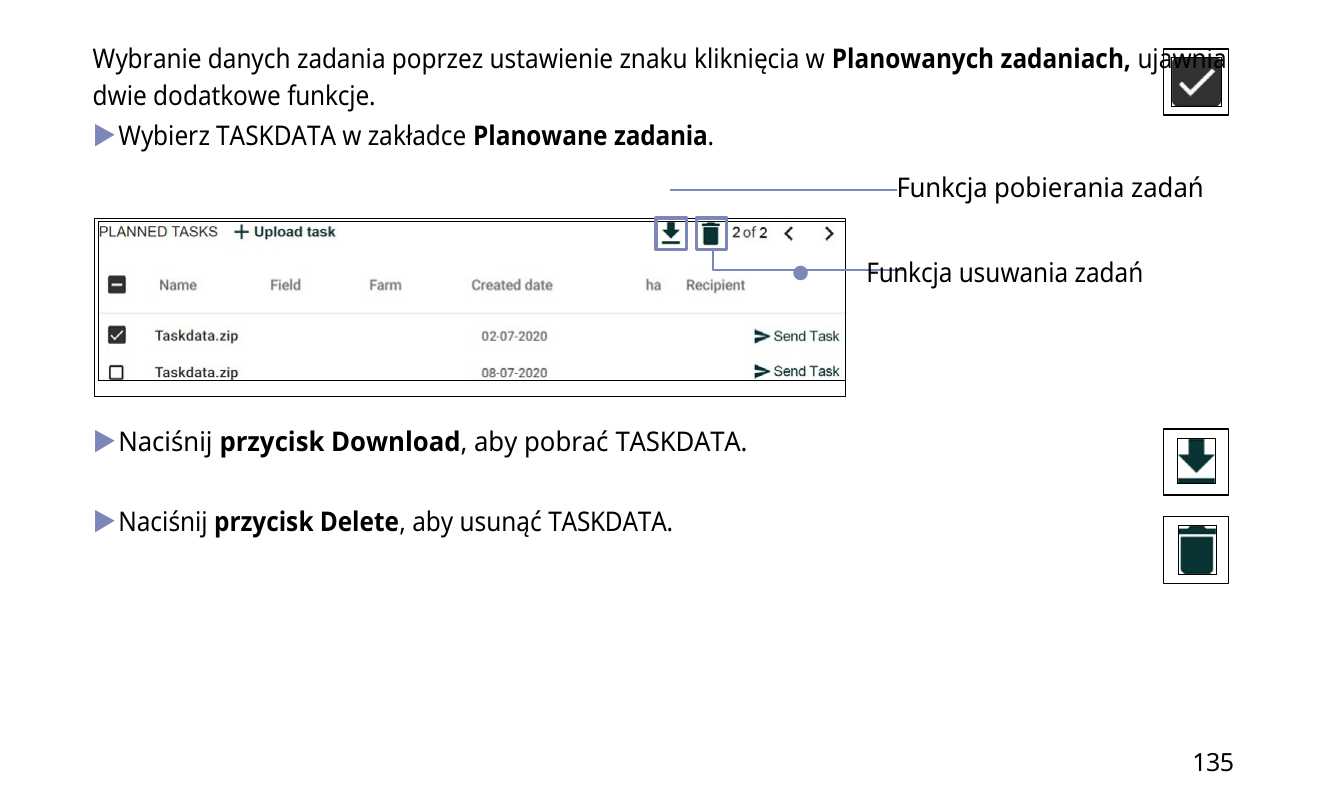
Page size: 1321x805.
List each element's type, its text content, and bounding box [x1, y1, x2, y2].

picture [1178, 459, 1215, 483]
picture [99, 291, 845, 380]
picture [99, 222, 712, 254]
picture [714, 222, 845, 254]
picture [1179, 540, 1216, 574]
list Naciśnij przycisk Delete, aby usunąć TASKDATA. [92, 503, 1258, 540]
text Wybranie danych zadania poprzez ustawienie znaku kliknięcia w Planowanych zadaniach, ujawnia dwie dodatkowe funkcje. [92, 40, 1258, 114]
text Funkcja pobierania zadań [670, 168, 1258, 205]
picture [658, 222, 685, 248]
list Wybierz TASKDATA w zakładce Planowane zadania. [92, 116, 1258, 153]
list Funkcja usuwania zadań [27, 254, 1143, 291]
list Naciśnij przycisk Download, aby pobrać TASKDATA. [92, 422, 1258, 459]
picture [698, 222, 725, 248]
